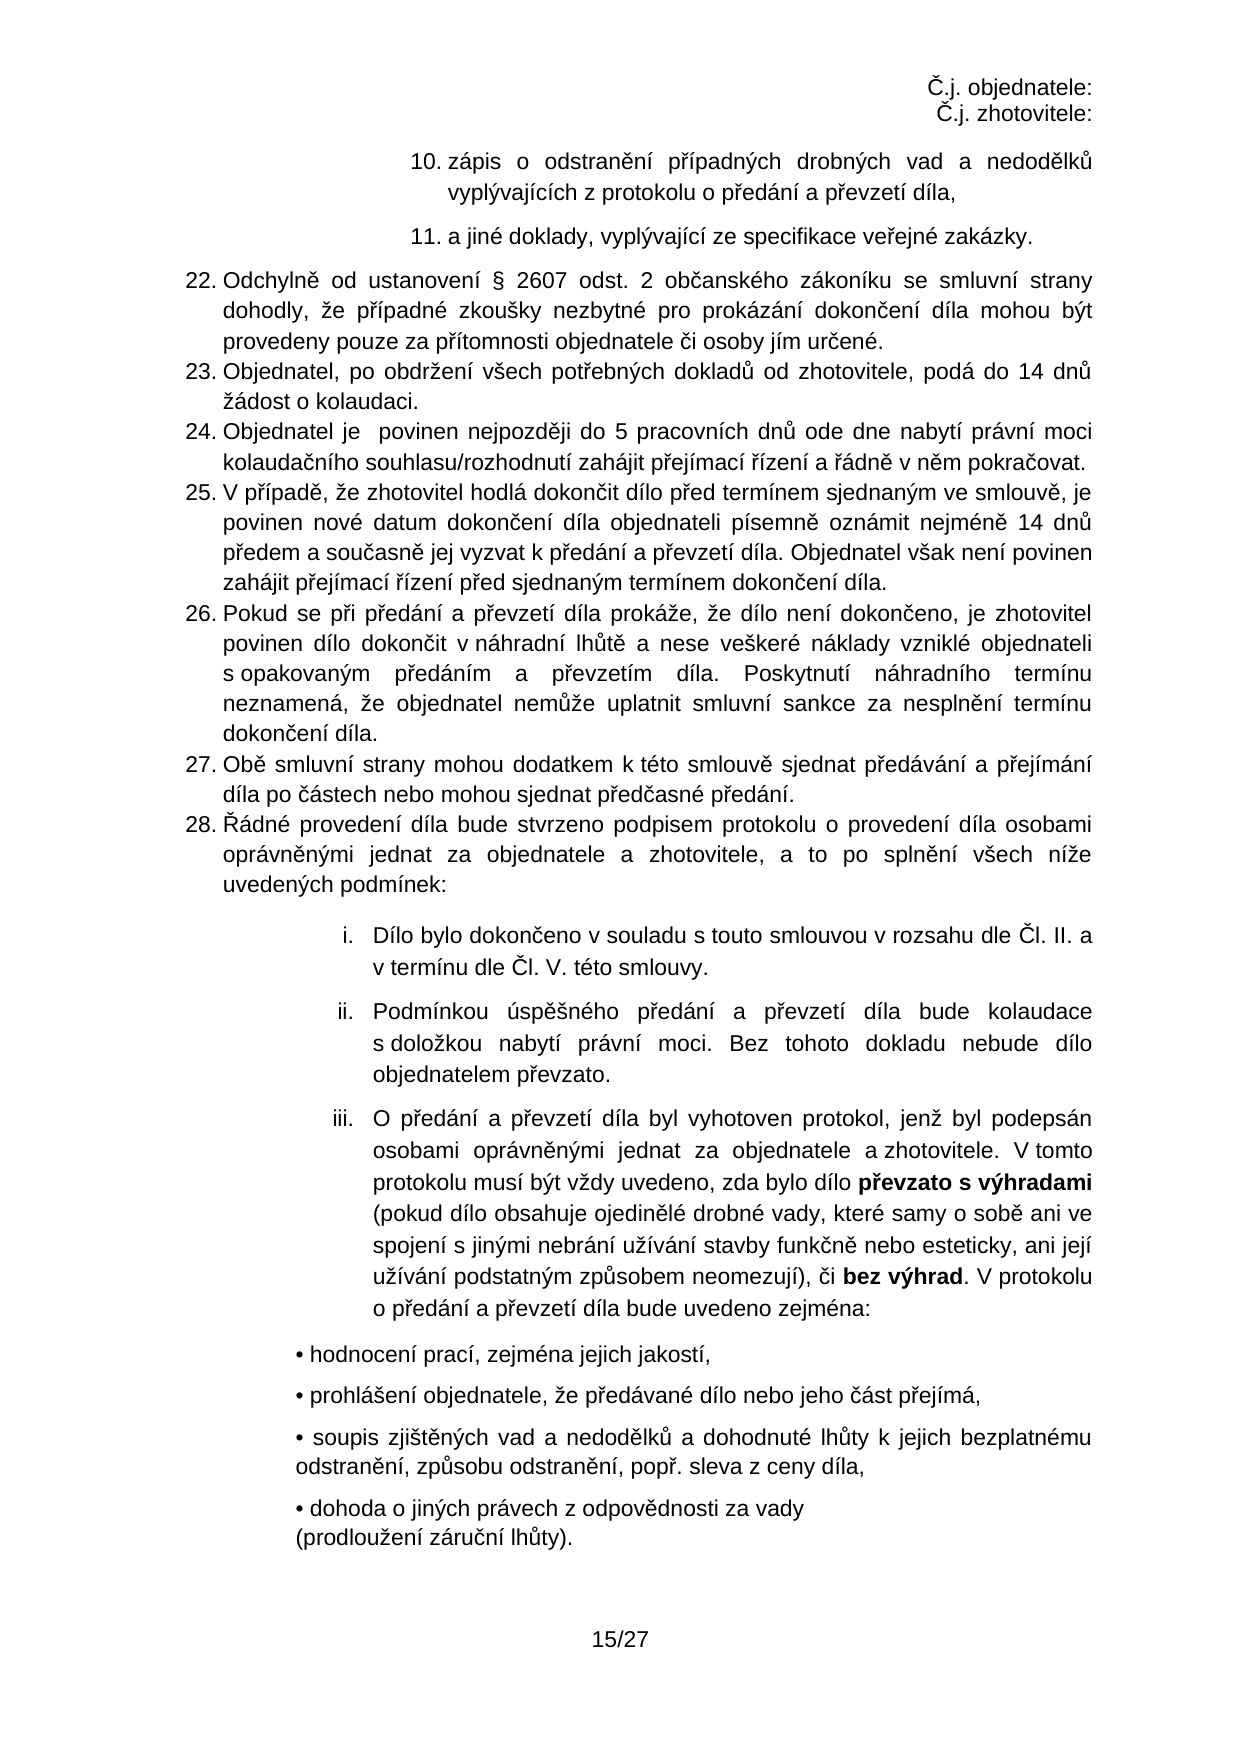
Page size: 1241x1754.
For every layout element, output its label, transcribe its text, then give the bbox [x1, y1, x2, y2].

list Objednatel je povinen nejpozději do 5 pracovních dnů ode dne nabytí právní moci kolaudačního souhlasu/rozhodnutí zahájit přejímací řízení a řádně v něm pokračovat. [185, 418, 1093, 475]
list Pokud se při předání a převzetí díla prokáže, že dílo není dokončeno, je zhotovitel povinen dílo dokončit v náhradní lhůtě a nese veškeré náklady vzniklé objednateli s opakovaným předáním a převzetím díla. Poskytnutí náhradního termínu neznamená, že objednatel nemůže uplatnit smluvní sankce za nesplnění termínu dokončení díla. [185, 599, 1093, 747]
text • soupis zjištěných vad a nedodělků a dohodnuté lhůty k jejich bezplatnému odstranění, způsobu odstranění, popř. sleva z ceny díla, [295, 1422, 1093, 1480]
text (prodloužení záruční lhůty). [221, 1522, 1093, 1551]
list Řádné provedení díla bude stvrzeno podpisem protokolu o provedení díla osobami oprávněnými jednat za objednatele a zhotovitele, a to po splnění všech níže uvedených podmínek: [185, 811, 1093, 898]
list V případě, že zhotovitel hodlá dokončit dílo před termínem sjednaným ve smlouvě, je povinen nové datum dokončení díla objednateli písemně oznámit nejméně 14 dnů předem a současně jej vyzvat k předání a převzetí díla. Objednatel však není povinen zahájit přejímací řízení před sjednaným termínem dokončení díla. [185, 479, 1093, 596]
list a jiné doklady, vyplývající ze specifikace veřejné zakázky. [410, 223, 1093, 249]
text • dohoda o jiných právech z odpovědnosti za vady [221, 1493, 1093, 1522]
list zápis o odstranění případných drobných vad a nedodělků vyplývajících z protokolu o předání a převzetí díla, [410, 148, 1093, 206]
list Objednatel, po obdržení všech potřebných dokladů od zhotovitele, podá do 14 dnů žádost o kolaudaci. [185, 358, 1093, 414]
list O předání a převzetí díla byl vyhotoven protokol, jenž byl podepsán osobami oprávněnými jednat za objednatele a zhotovitele. V tomto protokolu musí být vždy uvedeno, zda bylo dílo převzato s výhradami (pokud dílo obsahuje ojedinělé drobné vady, které samy o sobě ani ve spojení s jinými nebrání užívání stavby funkčně nebo esteticky, ani její užívání podstatným způsobem neomezují), či bez výhrad. V protokolu o předání a převzetí díla bude uvedeno zejména: [354, 1105, 1093, 1321]
list Obě smluvní strany mohou dodatkem k této smlouvě sjednat předávání a přejímání díla po částech nebo mohou sjednat předčasné předání. [185, 751, 1093, 807]
list Odchylně od ustanovení § 2607 odst. 2 občanského zákoníku se smluvní strany dohodly, že případné zkoušky nezbytné pro prokázání dokončení díla mohou být provedeny pouze za přítomnosti objednatele či osoby jím určené. [185, 267, 1093, 354]
text • hodnocení prací, zejména jejich jakostí, [221, 1339, 1093, 1368]
text • prohlášení objednatele, že předávané dílo nebo jeho část přejímá, [221, 1380, 1093, 1409]
list Podmínkou úspěšného předání a převzetí díla bude kolaudace s doložkou nabytí právní moci. Bez tohoto dokladu nebude dílo objednatelem převzato. [354, 998, 1093, 1088]
list Dílo bylo dokončeno v souladu s touto smlouvou v rozsahu dle Čl. II. a v termínu dle Čl. V. této smlouvy. [354, 922, 1093, 980]
